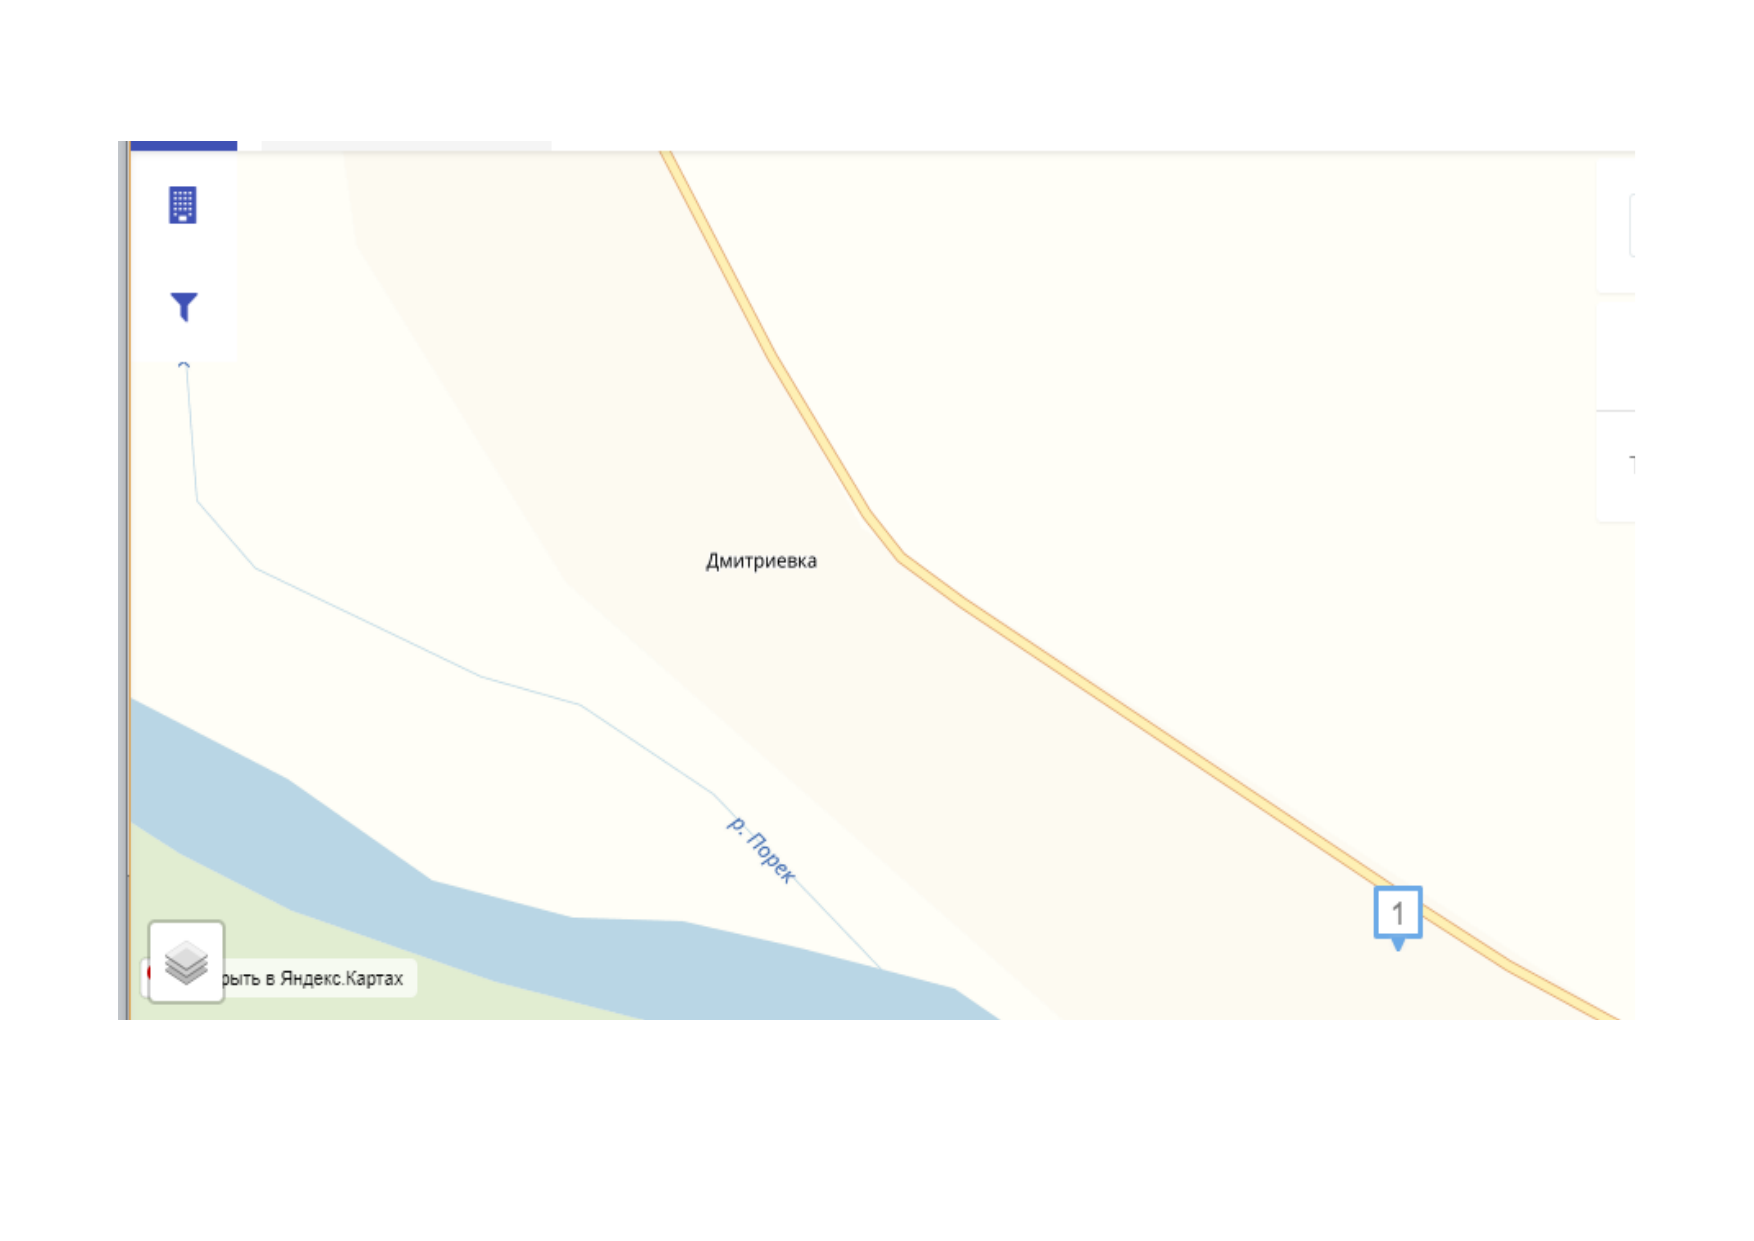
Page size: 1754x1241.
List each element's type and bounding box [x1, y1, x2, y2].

picture [118, 141, 1636, 1020]
